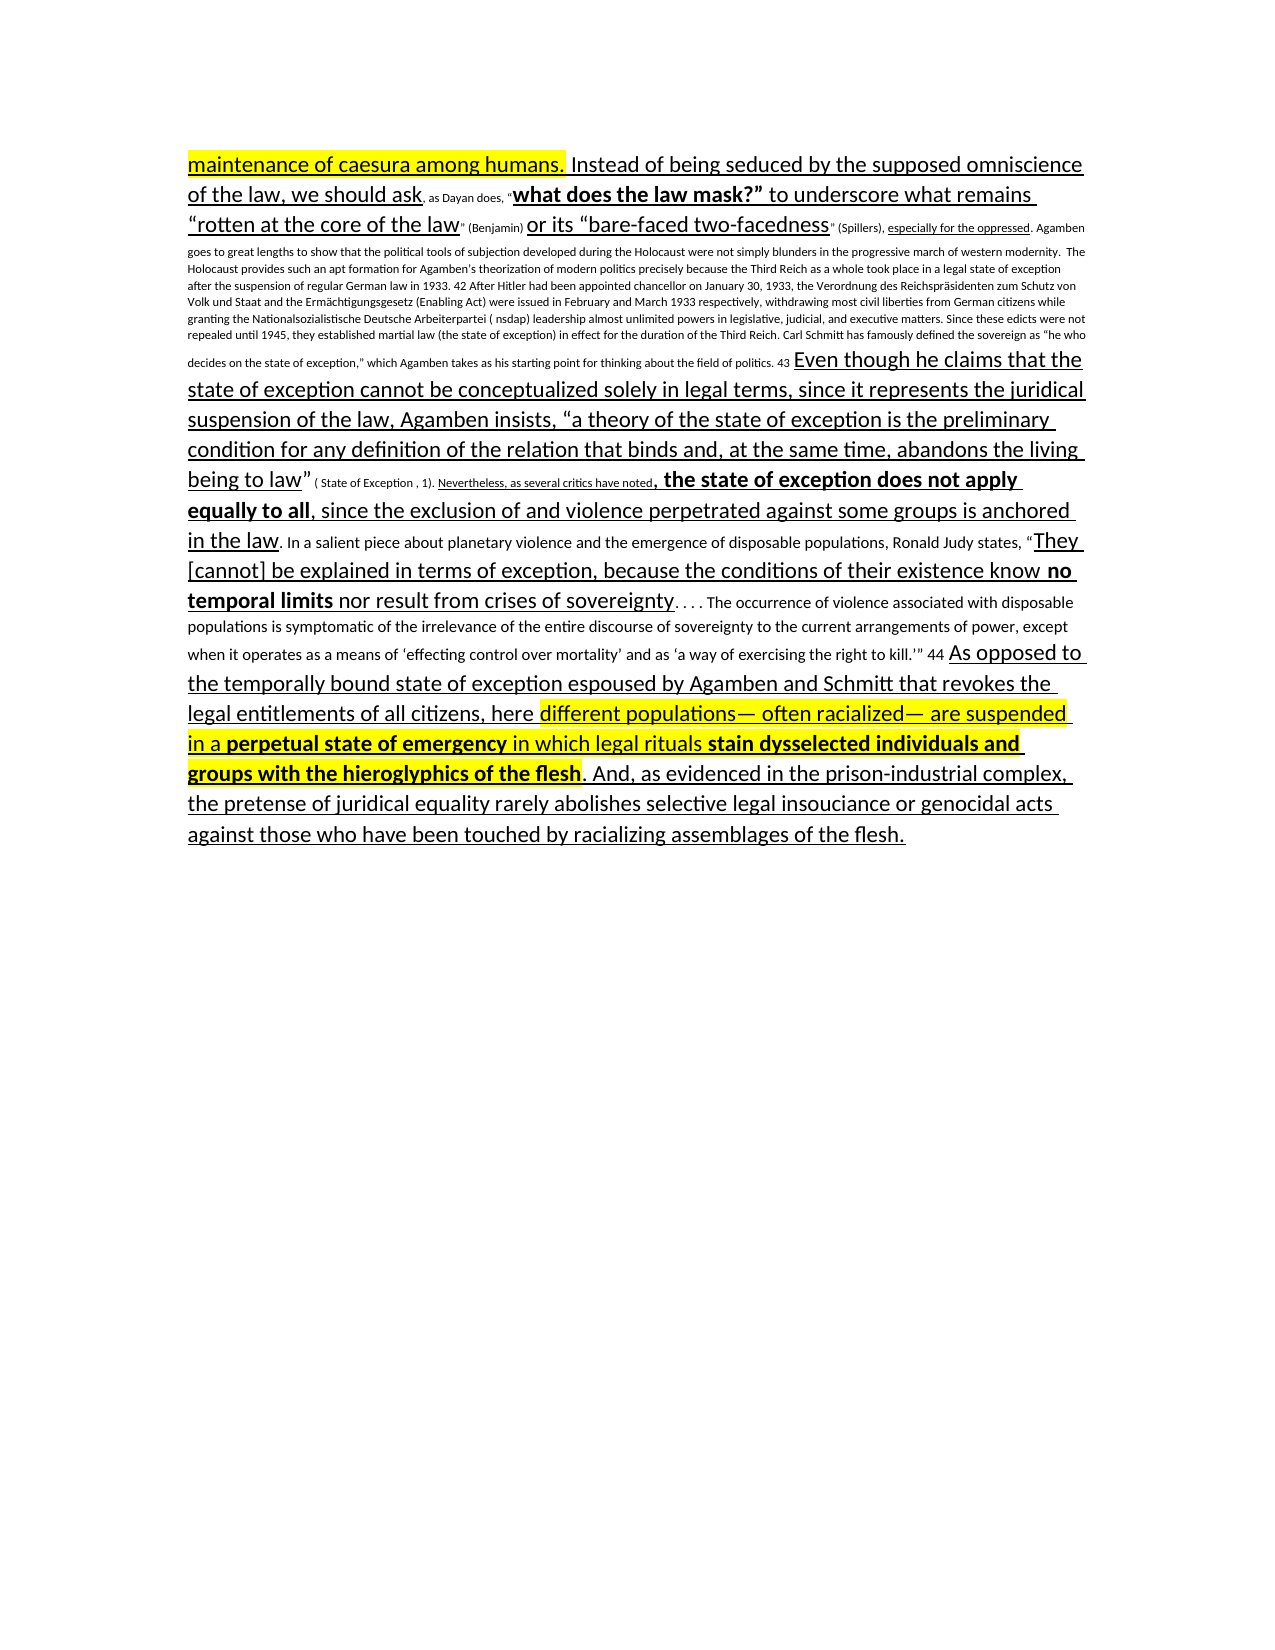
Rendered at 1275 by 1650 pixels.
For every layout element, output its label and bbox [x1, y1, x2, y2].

text [187, 150, 1087, 848]
